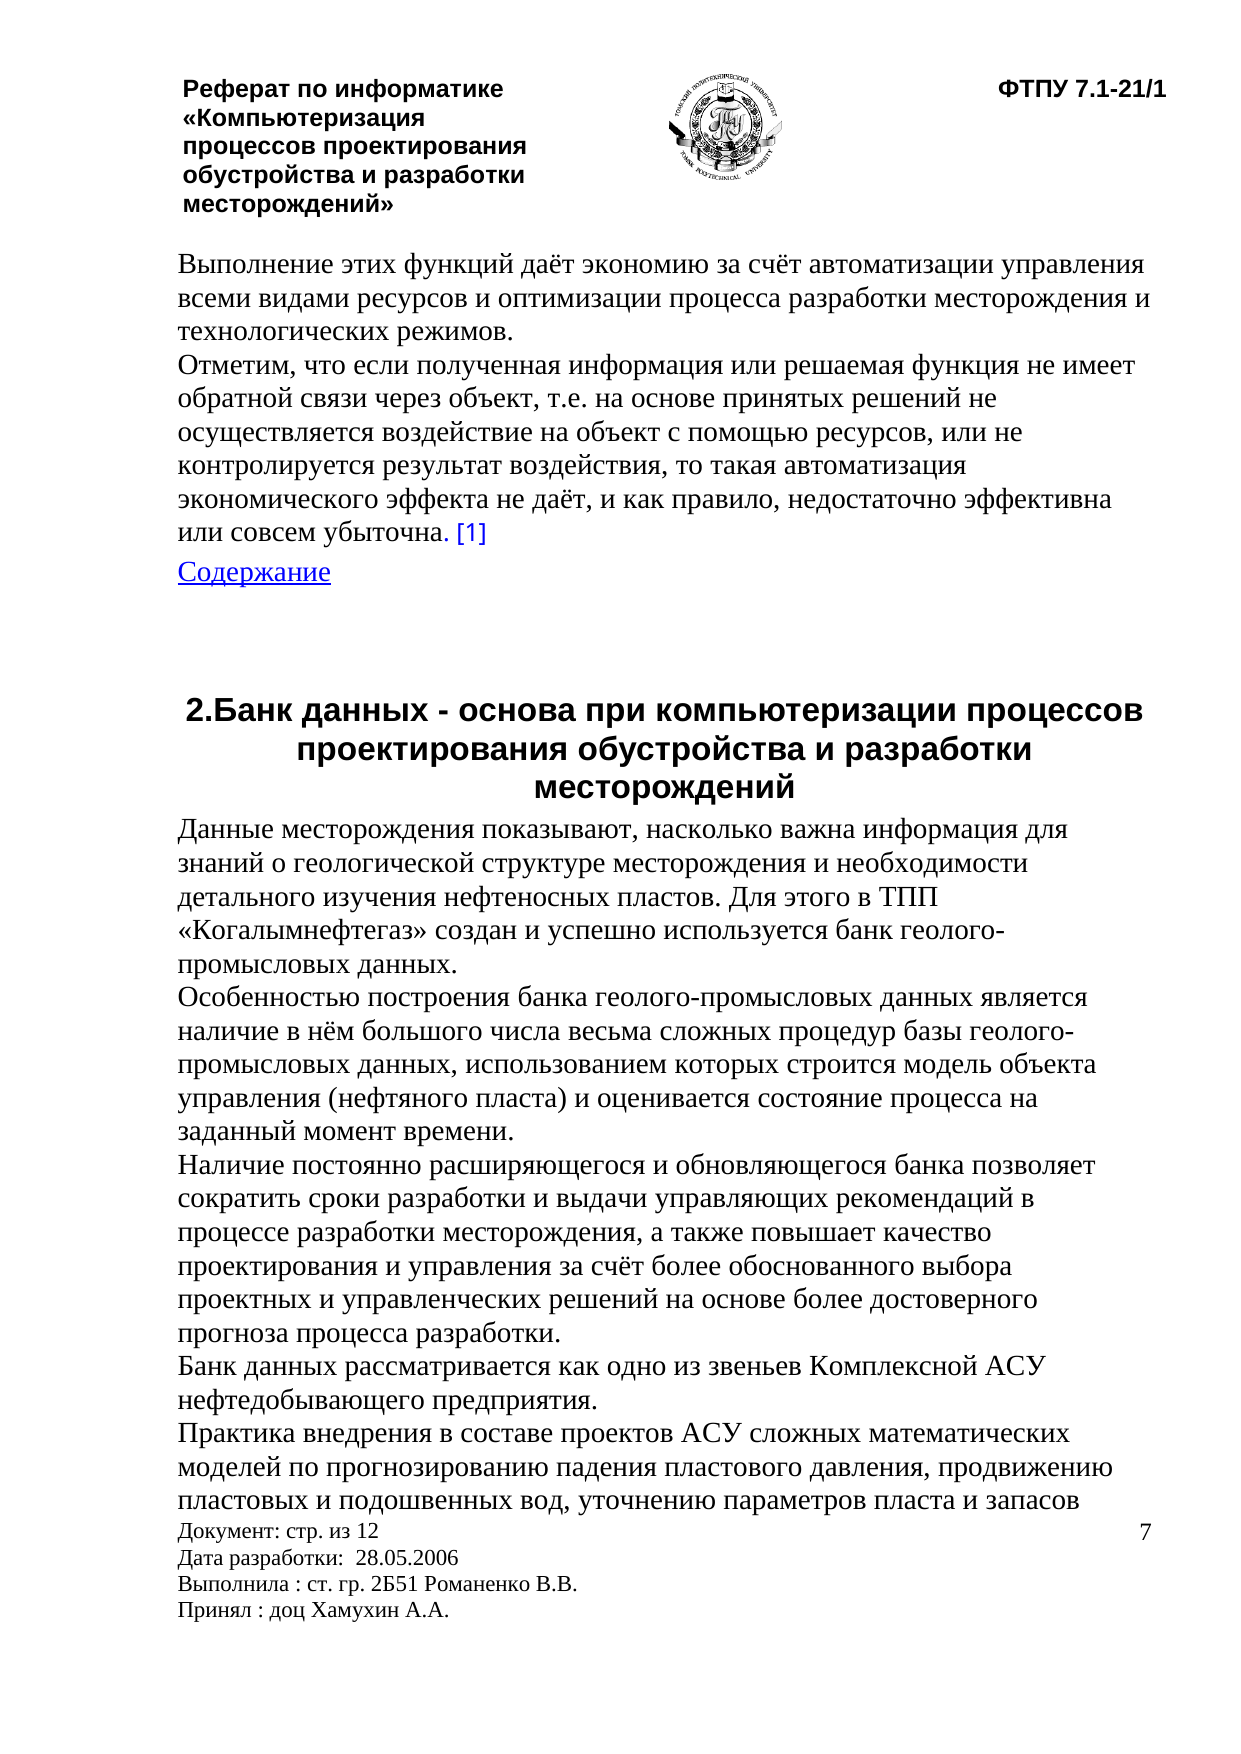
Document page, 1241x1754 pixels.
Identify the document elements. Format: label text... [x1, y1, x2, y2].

subtitle 2.Банк данных - основа при компьютеризации процессов проектирования обустройства и разработки месторождений [177, 690, 1152, 805]
picture [669, 74, 782, 180]
text Содержание [177, 554, 1152, 588]
